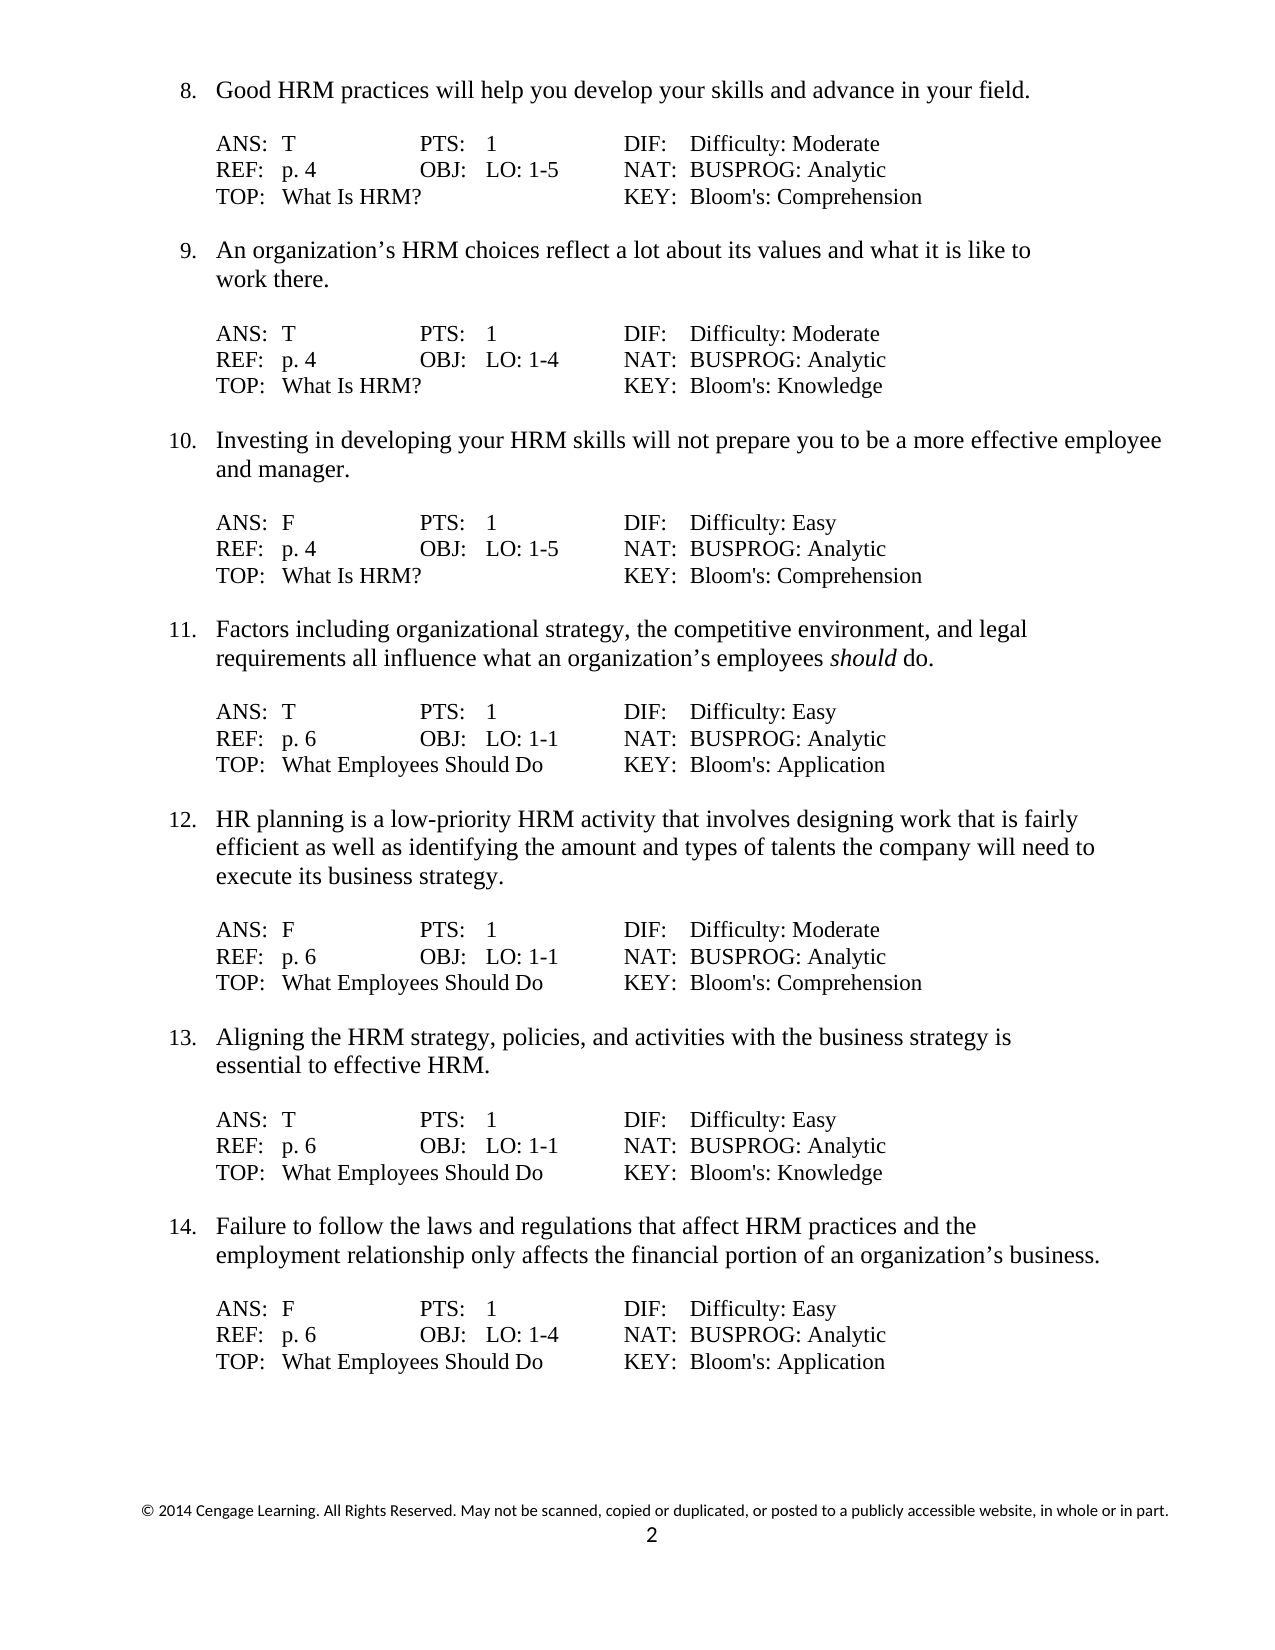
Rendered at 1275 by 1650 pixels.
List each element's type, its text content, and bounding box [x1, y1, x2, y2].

text 11. Factors including organizational strategy, the competitive environment, and legal [150, 614, 1162, 643]
text ANS: F PTS: 1 DIF: Difficulty: Moderate [216, 916, 1162, 943]
text REF: p. 6 OBJ: LO: 1-1 NAT: BUSPROG: Analytic [216, 1132, 1162, 1158]
text 9. An organization’s HRM choices reflect a lot about its values and what it is like to [150, 236, 1162, 264]
text 13. Aligning the HRM strategy, policies, and activities with the business strategy is [150, 1022, 1162, 1051]
text REF: p. 6 OBJ: LO: 1-1 NAT: BUSPROG: Analytic [216, 943, 1162, 969]
text TOP: What Employees Should Do KEY: Bloom's: Application [216, 1348, 1162, 1374]
text ANS: T PTS: 1 DIF: Difficulty: Easy [216, 698, 1162, 725]
text ANS: T PTS: 1 DIF: Difficulty: Moderate [216, 319, 1162, 346]
text REF: p. 4 OBJ: LO: 1-5 NAT: BUSPROG: Analytic [216, 535, 1162, 562]
text ANS: F PTS: 1 DIF: Difficulty: Easy [216, 1295, 1162, 1322]
text TOP: What Is HRM? KEY: Bloom's: Comprehension [216, 562, 1162, 588]
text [216, 183, 1162, 209]
text ANS: T PTS: 1 DIF: Difficulty: Easy [216, 1106, 1162, 1132]
text REF: p. 4 OBJ: LO: 1-5 NAT: BUSPROG: Analytic [216, 157, 1162, 183]
text 14. Failure to follow the laws and regulations that affect HRM practices and the [150, 1211, 1162, 1240]
text ANS: F PTS: 1 DIF: Difficulty: Easy [216, 509, 1162, 535]
text 10. Investing in developing your HRM skills will not prepare you to be a more effective employee and manager. [150, 425, 1162, 482]
text ANS: T PTS: 1 DIF: Difficulty: Moderate [216, 130, 1162, 157]
text TOP: What Employees Should Do KEY: Bloom's: Application [216, 751, 1162, 777]
text 8. Good HRM practices will help you develop your skills and advance in your field. [150, 75, 1162, 104]
text TOP: What Employees Should Do KEY: Bloom's: Knowledge [216, 1158, 1162, 1185]
text 12. HR planning is a low-priority HRM activity that involves designing work that is fairly [150, 804, 1162, 832]
text TOP: What Employees Should Do KEY: Bloom's: Comprehension [216, 969, 1162, 996]
text execute its business strategy. [216, 861, 1162, 890]
text efficient as well as identifying the amount and types of talents the company will need to [216, 832, 1162, 861]
text REF: p. 4 OBJ: LO: 1-4 NAT: BUSPROG: Analytic [216, 346, 1162, 372]
text essential to effective HRM. [216, 1051, 1162, 1079]
text work there. [216, 264, 1162, 293]
text requirements all influence what an organization’s employees should do. [216, 643, 1162, 672]
text employment relationship only affects the financial portion of an organization’s business. [216, 1240, 1162, 1269]
text REF: p. 6 OBJ: LO: 1-4 NAT: BUSPROG: Analytic [216, 1322, 1162, 1348]
text TOP: What Is HRM? KEY: Bloom's: Knowledge [216, 372, 1162, 399]
text REF: p. 6 OBJ: LO: 1-1 NAT: BUSPROG: Analytic [216, 725, 1162, 751]
